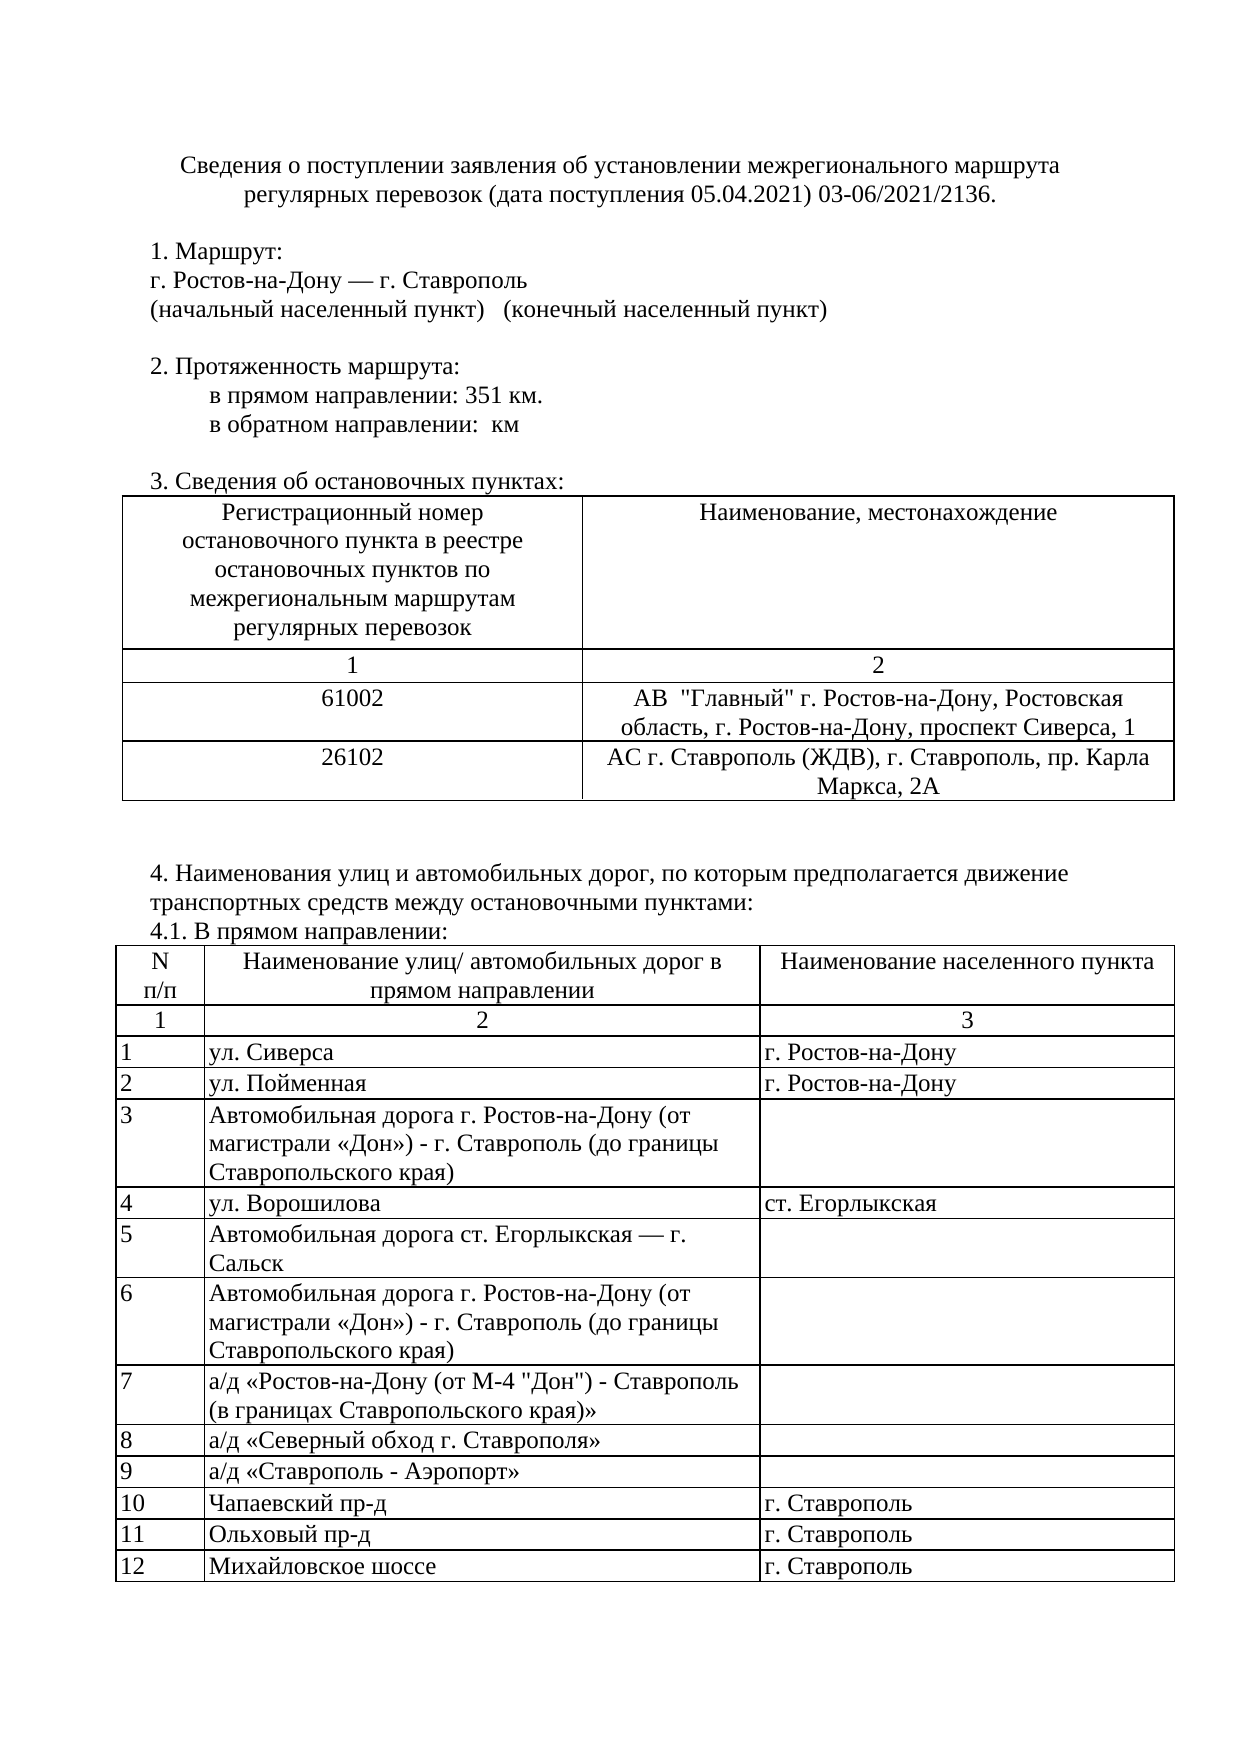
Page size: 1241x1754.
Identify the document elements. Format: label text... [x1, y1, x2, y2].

table_cell г. Ростов-на-Дону [761, 1068, 1174, 1098]
table_cell ул. Сиверса [205, 1037, 759, 1067]
table_cell Михайловское шоссе [205, 1551, 759, 1581]
table_cell 3 [761, 1006, 1174, 1035]
table_cell 4 [117, 1188, 204, 1217]
table_cell [761, 1366, 1174, 1423]
table_cell 11 [117, 1520, 204, 1549]
table_cell 10 [117, 1488, 204, 1518]
table_header Наименование улиц/ автомобильных дорог в прямом направлении [205, 946, 759, 1004]
table_cell [761, 1219, 1174, 1277]
table_cell Автомобильная дорога г. Ростов-на-Дону (от магистрали «Дон») - г. Ставрополь (до границы Ставропольского края) [205, 1278, 759, 1364]
table_cell 9 [117, 1457, 204, 1486]
table_cell 1 [117, 1006, 204, 1035]
text в обратном направлении: км [150, 409, 1090, 437]
text (начальный населенный пункт) (конечный населенный пункт) [150, 294, 1090, 322]
table_cell Чапаевский пр-д [205, 1488, 759, 1518]
table_cell ул. Ворошилова [205, 1188, 759, 1217]
table_cell 5 [117, 1219, 204, 1277]
table_cell г. Ставрополь [761, 1551, 1174, 1581]
text г. Ростов-на-Дону — г. Ставрополь [150, 265, 1090, 294]
table_cell г. Ставрополь [761, 1520, 1174, 1549]
table_cell Автомобильная дорога ст. Егорлыкская — г. Сальск [205, 1219, 759, 1277]
table_cell 6 [117, 1278, 204, 1364]
table_cell 1 [123, 650, 582, 681]
text 3. Сведения об остановочных пунктах: [150, 466, 1090, 495]
table_cell ст. Егорлыкская [761, 1188, 1174, 1217]
table_cell Ольховый пр-д [205, 1520, 759, 1549]
text Сведения о поступлении заявления об установлении межрегионального маршрута регулярных перевозок (дата поступления 05.04.2021) 03-06/2021/2136. [150, 150, 1090, 207]
text 4.1. В прямом направлении: [150, 916, 1090, 945]
table_cell г. Ставрополь [761, 1488, 1174, 1518]
table_cell г. Ростов-на-Дону [761, 1037, 1174, 1067]
table_cell 2 [583, 650, 1173, 681]
text в прямом направлении: 351 км. [150, 380, 1090, 409]
text 1. Маршрут: [150, 236, 1090, 265]
table_cell Автомобильная дорога г. Ростов-на-Дону (от магистрали «Дон») - г. Ставрополь (до границы Ставропольского края) [205, 1100, 759, 1186]
table_cell 8 [117, 1425, 204, 1455]
table_cell 2 [205, 1006, 759, 1035]
table_cell 26102 [123, 742, 582, 799]
table_cell АВ "Главный" г. Ростов-на-Дону, Ростовская область, г. Ростов-на-Дону, проспект Сиверса, 1 [583, 683, 1173, 740]
table_cell [761, 1457, 1174, 1486]
table_cell 12 [117, 1551, 204, 1581]
table_cell 3 [117, 1100, 204, 1186]
table_cell а/д «Ставрополь - Аэропорт» [205, 1457, 759, 1486]
table_cell 61002 [123, 683, 582, 740]
text 4. Наименования улиц и автомобильных дорог, по которым предполагается движение транспортных средств между остановочными пунктами: [150, 858, 1090, 916]
table_cell 1 [117, 1037, 204, 1067]
table_cell АС г. Ставрополь (ЖДВ), г. Ставрополь, пр. Карла Маркса, 2А [583, 742, 1173, 799]
table_header Регистрационный номер остановочного пункта в реестре остановочных пунктов по межрегиональным маршрутам регулярных перевозок [123, 497, 582, 648]
table_cell ул. Пойменная [205, 1068, 759, 1098]
table_cell 7 [117, 1366, 204, 1423]
table_header Наименование населенного пункта [761, 946, 1174, 1004]
table_cell а/д «Северный обход г. Ставрополя» [205, 1425, 759, 1455]
table_header Наименование, местонахождение [583, 497, 1173, 648]
table_cell [761, 1425, 1174, 1455]
table_cell [761, 1100, 1174, 1186]
text 2. Протяженность маршрута: [150, 351, 1090, 380]
table_cell [761, 1278, 1174, 1364]
table_cell 2 [117, 1068, 204, 1098]
table_header N п/п [117, 946, 204, 1004]
table_cell а/д «Ростов-на-Дону (от М-4 "Дон") - Ставрополь (в границах Ставропольского края)» [205, 1366, 759, 1423]
